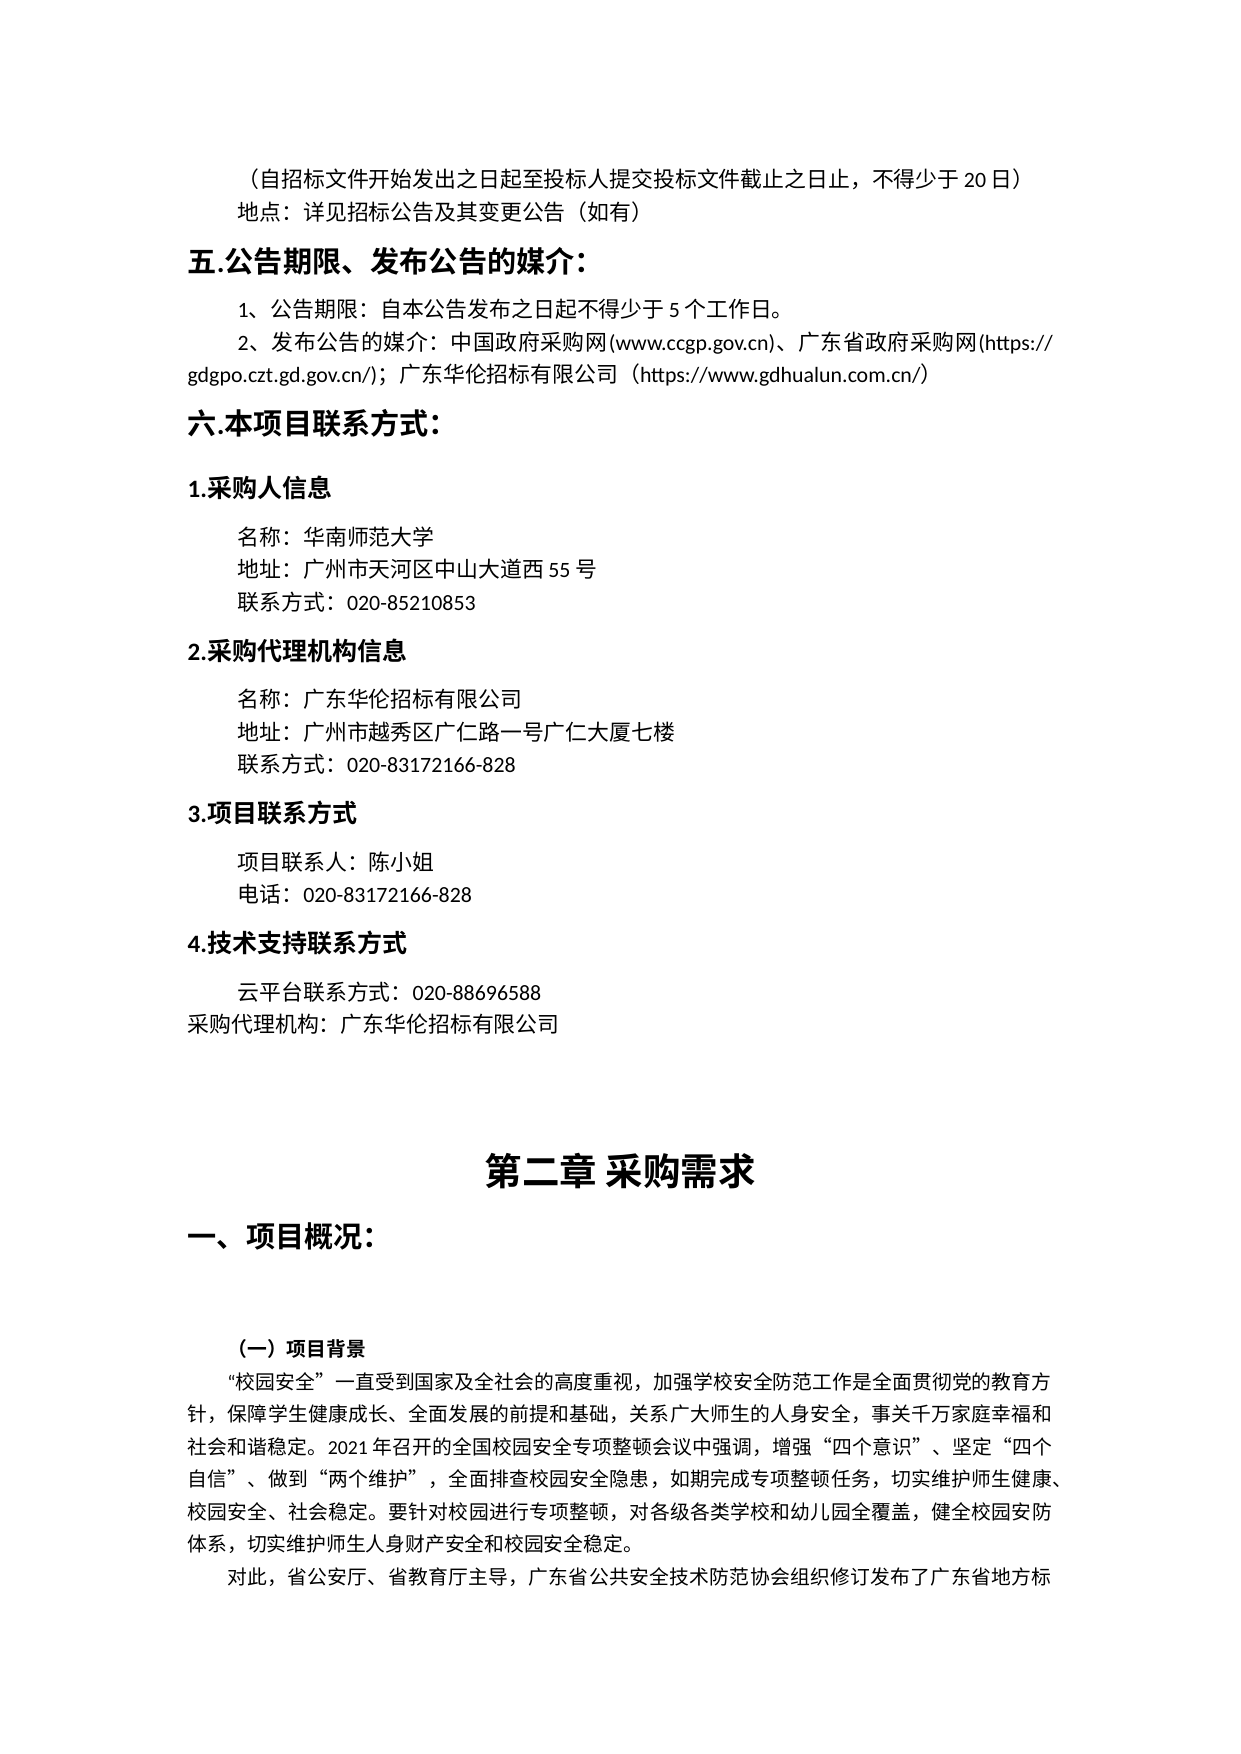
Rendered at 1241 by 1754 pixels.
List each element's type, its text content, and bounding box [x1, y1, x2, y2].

text 云平台联系方式：020-88696588 [187, 974, 1053, 1007]
text 名称：华南师范大学 [187, 519, 1053, 552]
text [187, 1559, 1053, 1592]
text 联系方式：020-85210853 [187, 584, 1053, 617]
text 地址：广州市天河区中山大道西55号 [187, 552, 1053, 584]
text 电话：020-83172166-828 [187, 877, 1053, 909]
text “校园安全”一直受到国家及全社会的高度重视，加强学校安全防范工作是全面贯彻党的教育方针，保障学生健康成长、全面发展的前提和基础，关系广大师生的人身安全，事关千万家庭幸福和社会和谐稳定。2021年召开的全国校园安全专项整顿会议中强调，增强“四个意识”、坚定“四个自信”、做到“两个维护”，全面排查校园安全隐患，如期完成专项整顿任务，切实维护师生健康、校园安全、社会稳定。要针对校园进行专项整顿，对各级各类学校和幼儿园全覆盖，健全校园安防体系，切实维护师生人身财产安全和校园安全稳定。 [187, 1364, 1053, 1559]
text 2、发布公告的媒介：中国政府采购网(www.ccgp.gov.cn)、广东省政府采购网(https://gdgpo.czt.gd.gov.cn/)；广东华伦招标有限公司（https://www.gdhualun.com.cn/） [187, 324, 1053, 389]
text 3.项目联系方式 [187, 779, 1053, 844]
text 地点：详见招标公告及其变更公告（如有） [187, 194, 1053, 227]
text 一、项目概况： [187, 1202, 1053, 1267]
text 名称：广东华伦招标有限公司 [187, 682, 1053, 714]
text （自招标文件开始发出之日起至投标人提交投标文件截止之日止，不得少于20日） [187, 162, 1053, 194]
text 1.采购人信息 [187, 454, 1053, 519]
text 地址：广州市越秀区广仁路一号广仁大厦七楼 [187, 714, 1053, 747]
text 2.采购代理机构信息 [187, 617, 1053, 682]
text 1、公告期限：自本公告发布之日起不得少于5个工作日。 [187, 292, 1053, 324]
text 六.本项目联系方式： [187, 389, 1053, 454]
text 联系方式：020-83172166-828 [187, 747, 1053, 779]
text 五.公告期限、发布公告的媒介： [187, 227, 1053, 292]
text 4.技术支持联系方式 [187, 909, 1053, 974]
text 采购代理机构：广东华伦招标有限公司 [187, 1007, 1053, 1039]
text 项目联系人：陈小姐 [187, 844, 1053, 877]
text 第二章 采购需求 [187, 1137, 1053, 1202]
text （一）项目背景 [187, 1332, 1053, 1364]
